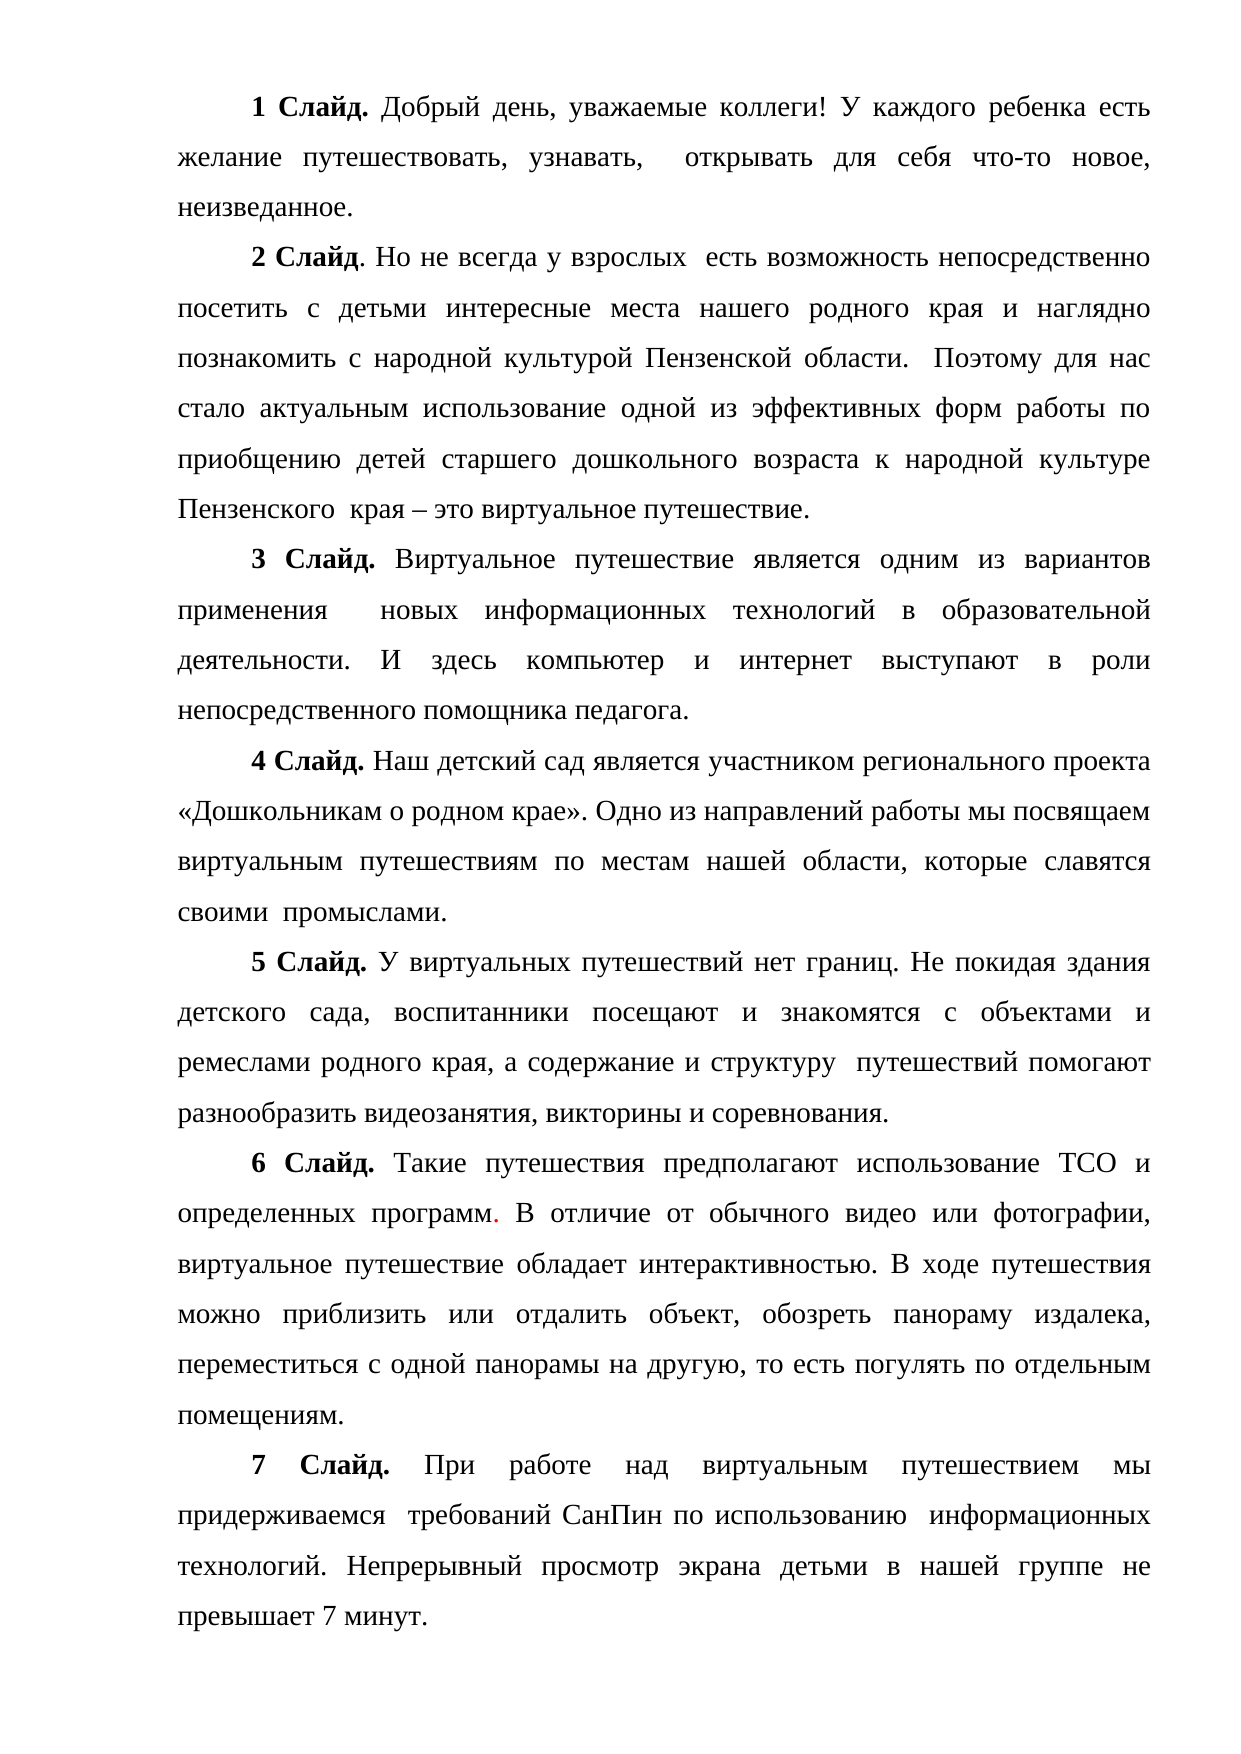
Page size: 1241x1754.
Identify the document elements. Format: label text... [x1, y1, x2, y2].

text 4 Слайд. Наш детский сад является участником регионального проекта «Дошкольникам о родном крае». Одно из направлений работы мы посвящаем виртуальным путешествиям по местам нашей области, которые славятся своими промыслами. [177, 743, 1152, 927]
text 5 Слайд. У виртуальных путешествий нет границ. Не покидая здания детского сада, воспитанники посещают и знакомятся с объектами и ремеслами родного края, а содержание и структуру путешествий помогают разнообразить видеозанятия, викторины и соревнования. [177, 944, 1152, 1128]
text 6 Слайд. Такие путешествия предполагают использование ТСО и определенных программ. В отличие от обычного видео или фотографии, виртуальное путешествие обладает интерактивностью. В ходе путешествия можно приблизить или отдалить объект, обозреть панораму издалека, переместиться с одной панорамы на другую, то есть погулять по отдельным помещениям. [177, 1145, 1152, 1430]
text 3 Слайд. Виртуальное путешествие является одним из вариантов применения новых информационных технологий в образовательной деятельности. И здесь компьютер и интернет выступают в роли непосредственного помощника педагога. [177, 541, 1152, 726]
text 1 Слайд. Добрый день, уважаемые коллеги! У каждого ребенка есть желание путешествовать, узнавать, открывать для себя что-то новое, неизведанное. [177, 89, 1152, 223]
text 7 Слайд. При работе над виртуальным путешествием мы придерживаемся требований СанПин по использованию информационных технологий. Непрерывный просмотр экрана детьми в нашей группе не превышает 7 минут. [177, 1447, 1152, 1632]
text 2 Слайд. Но не всегда у взрослых есть возможность непосредственно посетить с детьми интересные места нашего родного края и наглядно познакомить с народной культурой Пензенской области. Поэтому для нас стало актуальным использование одной из эффективных форм работы по приобщению детей старшего дошкольного возраста к народной культуре Пензенского края – это виртуальное путешествие. [177, 239, 1152, 525]
